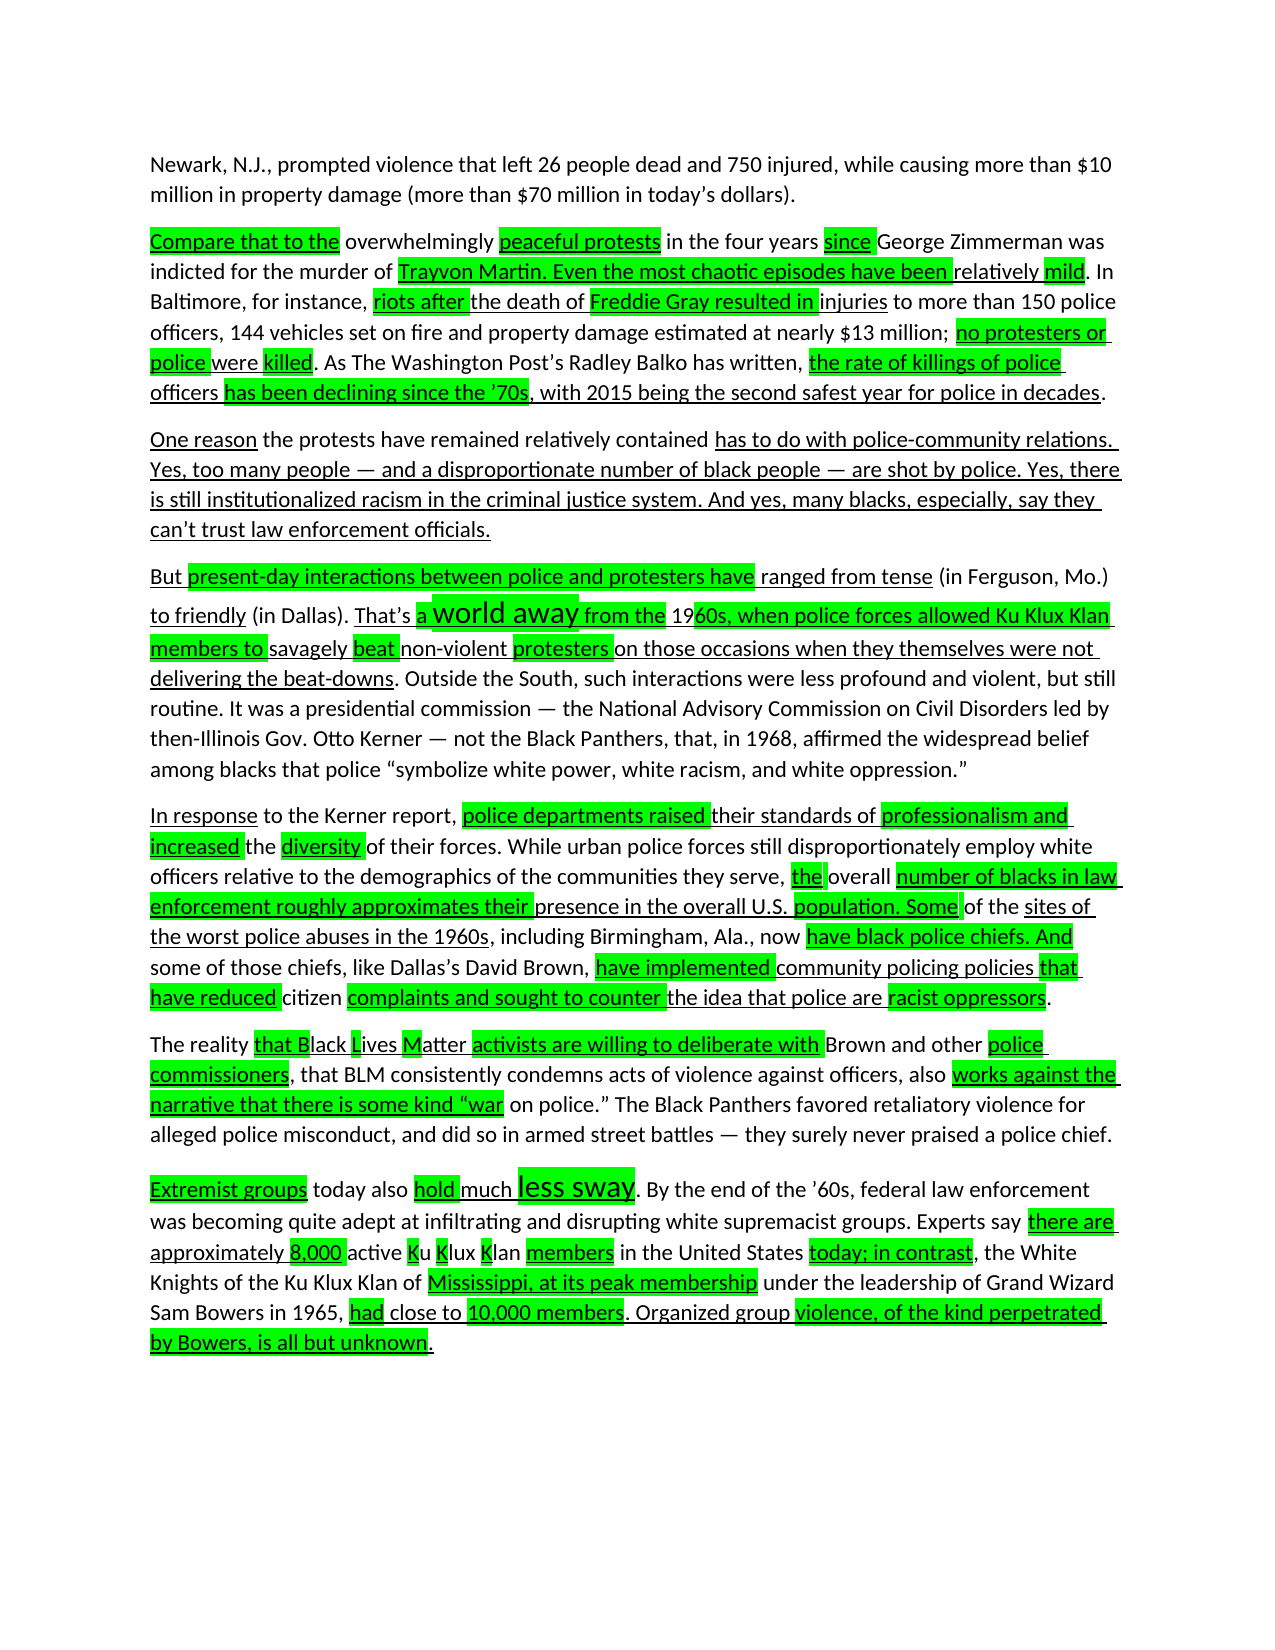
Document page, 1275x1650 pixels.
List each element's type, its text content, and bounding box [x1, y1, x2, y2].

text Extremist groups today also hold much less sway. By the end of the ’60s, federal law enforcement was becoming quite adept at infiltrating and disrupting white supremacist groups. Experts say there are approximately 8,000 active Ku Klux Klan members in the United States today; in contrast, the White Knights of the Ku Klux Klan of Mississippi, at its peak membership under the leadership of Grand Wizard Sam Bowers in 1965, had close to 10,000 members. Organized group violence, of the kind perpetrated by Bowers, is all but unknown. [150, 1167, 1125, 1356]
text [150, 150, 1125, 208]
text One reason the protests have remained relatively contained has to do with police-community relations. Yes, too many people — and a disproportionate number of black people — are shot by police. Yes, there is still institutionalized racism in the criminal justice system. And yes, many blacks, especially, say they can’t trust law enforcement officials. [150, 425, 1125, 544]
text In response to the Kerner report, police departments raised their standards of professionalism and increased the diversity of their forces. While urban police forces still disproportionately employ white officers relative to the demographics of the communities they serve, the overall number of blacks in law enforcement roughly approximates their presence in the overall U.S. population. Some of the sites of the worst police abuses in the 1960s, including Birmingham, Ala., now have black police chiefs. And some of those chiefs, like Dallas’s David Brown, have implemented community policing policies that have reduced citizen complaints and sought to counter the idea that police are racist oppressors. [150, 802, 1125, 1011]
text But present-day interactions between police and protesters have ranged from tense (in Ferguson, Mo.) to friendly (in Dallas). That’s a world away from the 1960s, when police forces allowed Ku Klux Klan members to savagely beat non-violent protesters on those occasions when they themselves were not delivering the beat-downs. Outside the South, such interactions were less profound and violent, but still routine. It was a presidential commission — the National Advisory Commission on Civil Disorders led by then-Illinois Gov. Otto Kerner — not the Black Panthers, that, in 1968, affirmed the widespread belief among blacks that police “symbolize white power, white racism, and white oppression.” [150, 562, 1125, 783]
text The reality that Black Lives Matter activists are willing to deliberate with Brown and other police commissioners, that BLM consistently condemns acts of violence against officers, also works against the narrative that there is some kind “war on police.” The Black Panthers favored retaliatory violence for alleged police misconduct, and did so in armed street battles — they surely never praised a police chief. [150, 1030, 1125, 1148]
text Compare that to the overwhelmingly peaceful protests in the four years since George Zimmerman was indicted for the murder of Trayvon Martin. Even the most chaotic episodes have been relatively mild. In Baltimore, for instance, riots after the death of Freddie Gray resulted in injuries to more than 150 police officers, 144 vehicles set on fire and property damage estimated at nearly $13 million; no protesters or police were killed. As The Washington Post’s Radley Balko has written, the rate of killings of police officers has been declining since the ’70s, with 2015 being the second safest year for police in decades. [150, 227, 1125, 406]
